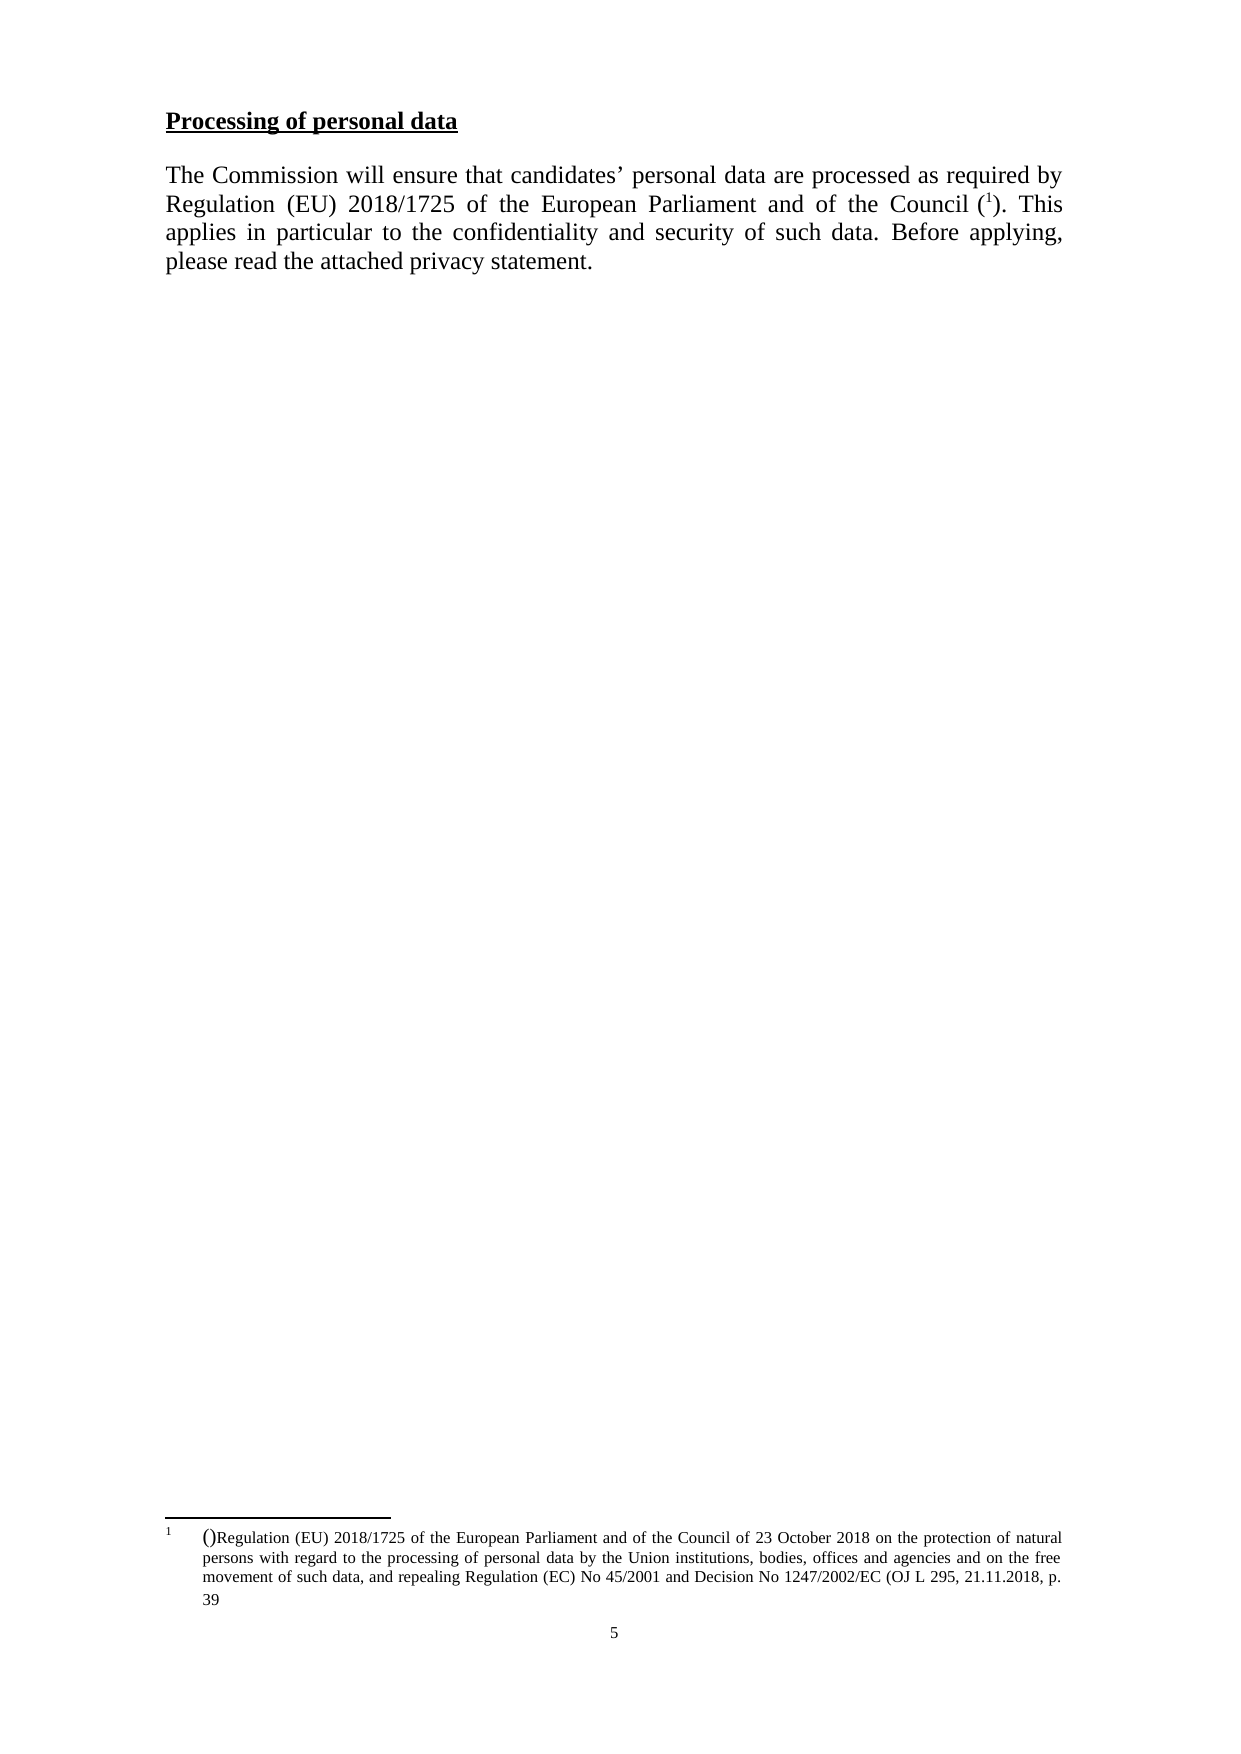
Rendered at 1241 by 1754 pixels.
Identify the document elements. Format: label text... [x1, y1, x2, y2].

list Processing of personal data [165, 106, 1063, 135]
text The Commission will ensure that candidates’ personal data are processed as required by Regulation (EU) 2018/1725 of the European Parliament and of the Council (). This applies in particular to the confidentiality and security of such data. Before applying, please read the attached privacy statement. [165, 160, 1063, 275]
